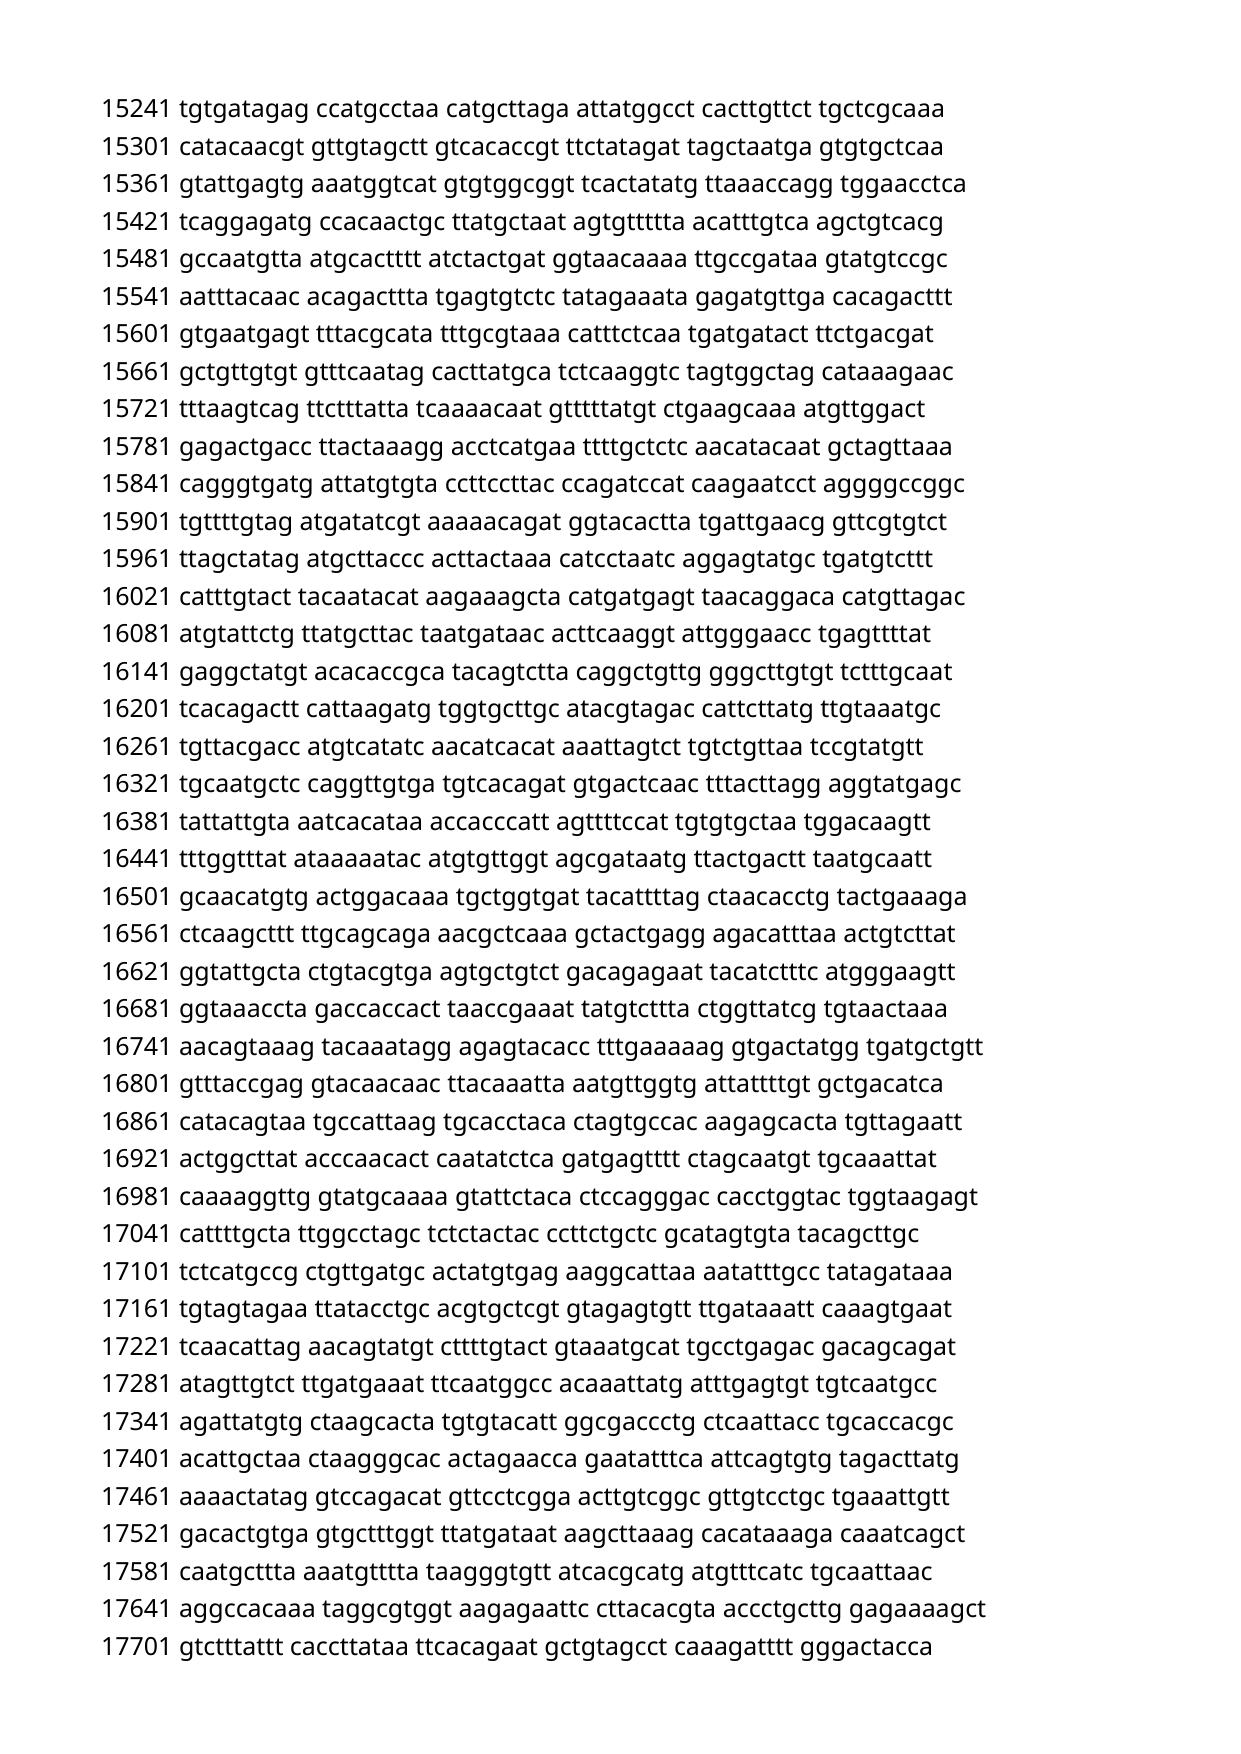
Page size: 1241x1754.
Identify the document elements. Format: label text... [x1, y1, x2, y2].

text 15721 tttaagtcag ttctttatta tcaaaacaat gtttttatgt ctgaagcaaa atgttggact [75, 389, 1165, 427]
text 16921 actggcttat acccaacact caatatctca gatgagtttt ctagcaatgt tgcaaattat [75, 1139, 1165, 1177]
text 17101 tctcatgccg ctgttgatgc actatgtgag aaggcattaa aatatttgcc tatagataaa [75, 1252, 1165, 1289]
text 15481 gccaatgtta atgcactttt atctactgat ggtaacaaaa ttgccgataa gtatgtccgc [75, 239, 1165, 277]
text 17701 gtctttattt caccttataa ttcacagaat gctgtagcct caaagatttt gggactacca [75, 1627, 1165, 1664]
text 17161 tgtagtagaa ttatacctgc acgtgctcgt gtagagtgtt ttgataaatt caaagtgaat [75, 1289, 1165, 1327]
text 16321 tgcaatgctc caggttgtga tgtcacagat gtgactcaac tttacttagg aggtatgagc [75, 764, 1165, 802]
text 17581 caatgcttta aaatgtttta taagggtgtt atcacgcatg atgtttcatc tgcaattaac [75, 1552, 1165, 1589]
text 15781 gagactgacc ttactaaagg acctcatgaa ttttgctctc aacatacaat gctagttaaa [75, 427, 1165, 464]
text 15961 ttagctatag atgcttaccc acttactaaa catcctaatc aggagtatgc tgatgtcttt [75, 539, 1165, 577]
text 15841 cagggtgatg attatgtgta ccttccttac ccagatccat caagaatcct aggggccggc [75, 464, 1165, 502]
text 15601 gtgaatgagt tttacgcata tttgcgtaaa catttctcaa tgatgatact ttctgacgat [75, 314, 1165, 352]
text 16981 caaaaggttg gtatgcaaaa gtattctaca ctccagggac cacctggtac tggtaagagt [75, 1177, 1165, 1214]
text 17281 atagttgtct ttgatgaaat ttcaatggcc acaaattatg atttgagtgt tgtcaatgcc [75, 1364, 1165, 1402]
text 17521 gacactgtga gtgctttggt ttatgataat aagcttaaag cacataaaga caaatcagct [75, 1514, 1165, 1552]
text 17401 acattgctaa ctaagggcac actagaacca gaatatttca attcagtgtg tagacttatg [75, 1439, 1165, 1477]
text 16801 gtttaccgag gtacaacaac ttacaaatta aatgttggtg attattttgt gctgacatca [75, 1064, 1165, 1102]
text 15241 tgtgatagag ccatgcctaa catgcttaga attatggcct cacttgttct tgctcgcaaa [75, 89, 1165, 127]
text 15421 tcaggagatg ccacaactgc ttatgctaat agtgttttta acatttgtca agctgtcacg [75, 202, 1165, 239]
text 15361 gtattgagtg aaatggtcat gtgtggcggt tcactatatg ttaaaccagg tggaacctca [75, 164, 1165, 202]
text 17641 aggccacaaa taggcgtggt aagagaattc cttacacgta accctgcttg gagaaaagct [75, 1589, 1165, 1627]
text 16441 tttggtttat ataaaaatac atgtgttggt agcgataatg ttactgactt taatgcaatt [75, 839, 1165, 877]
text 16141 gaggctatgt acacaccgca tacagtctta caggctgttg gggcttgtgt tctttgcaat [75, 652, 1165, 689]
text 16861 catacagtaa tgccattaag tgcacctaca ctagtgccac aagagcacta tgttagaatt [75, 1102, 1165, 1139]
text 16381 tattattgta aatcacataa accacccatt agttttccat tgtgtgctaa tggacaagtt [75, 802, 1165, 839]
text 15541 aatttacaac acagacttta tgagtgtctc tatagaaata gagatgttga cacagacttt [75, 277, 1165, 314]
text 16621 ggtattgcta ctgtacgtga agtgctgtct gacagagaat tacatctttc atgggaagtt [75, 952, 1165, 989]
text 16561 ctcaagcttt ttgcagcaga aacgctcaaa gctactgagg agacatttaa actgtcttat [75, 914, 1165, 952]
text 17221 tcaacattag aacagtatgt cttttgtact gtaaatgcat tgcctgagac gacagcagat [75, 1327, 1165, 1364]
text 17461 aaaactatag gtccagacat gttcctcgga acttgtcggc gttgtcctgc tgaaattgtt [75, 1477, 1165, 1514]
text 17341 agattatgtg ctaagcacta tgtgtacatt ggcgaccctg ctcaattacc tgcaccacgc [75, 1402, 1165, 1439]
text 16081 atgtattctg ttatgcttac taatgataac acttcaaggt attgggaacc tgagttttat [75, 614, 1165, 652]
text 16021 catttgtact tacaatacat aagaaagcta catgatgagt taacaggaca catgttagac [75, 577, 1165, 614]
text 16741 aacagtaaag tacaaatagg agagtacacc tttgaaaaag gtgactatgg tgatgctgtt [75, 1027, 1165, 1064]
text 17041 cattttgcta ttggcctagc tctctactac ccttctgctc gcatagtgta tacagcttgc [75, 1214, 1165, 1252]
text 16681 ggtaaaccta gaccaccact taaccgaaat tatgtcttta ctggttatcg tgtaactaaa [75, 989, 1165, 1027]
text 16201 tcacagactt cattaagatg tggtgcttgc atacgtagac cattcttatg ttgtaaatgc [75, 689, 1165, 727]
text 16501 gcaacatgtg actggacaaa tgctggtgat tacattttag ctaacacctg tactgaaaga [75, 877, 1165, 914]
text 16261 tgttacgacc atgtcatatc aacatcacat aaattagtct tgtctgttaa tccgtatgtt [75, 727, 1165, 764]
text 15301 catacaacgt gttgtagctt gtcacaccgt ttctatagat tagctaatga gtgtgctcaa [75, 127, 1165, 164]
text 15901 tgttttgtag atgatatcgt aaaaacagat ggtacactta tgattgaacg gttcgtgtct [75, 502, 1165, 539]
text 15661 gctgttgtgt gtttcaatag cacttatgca tctcaaggtc tagtggctag cataaagaac [75, 352, 1165, 389]
